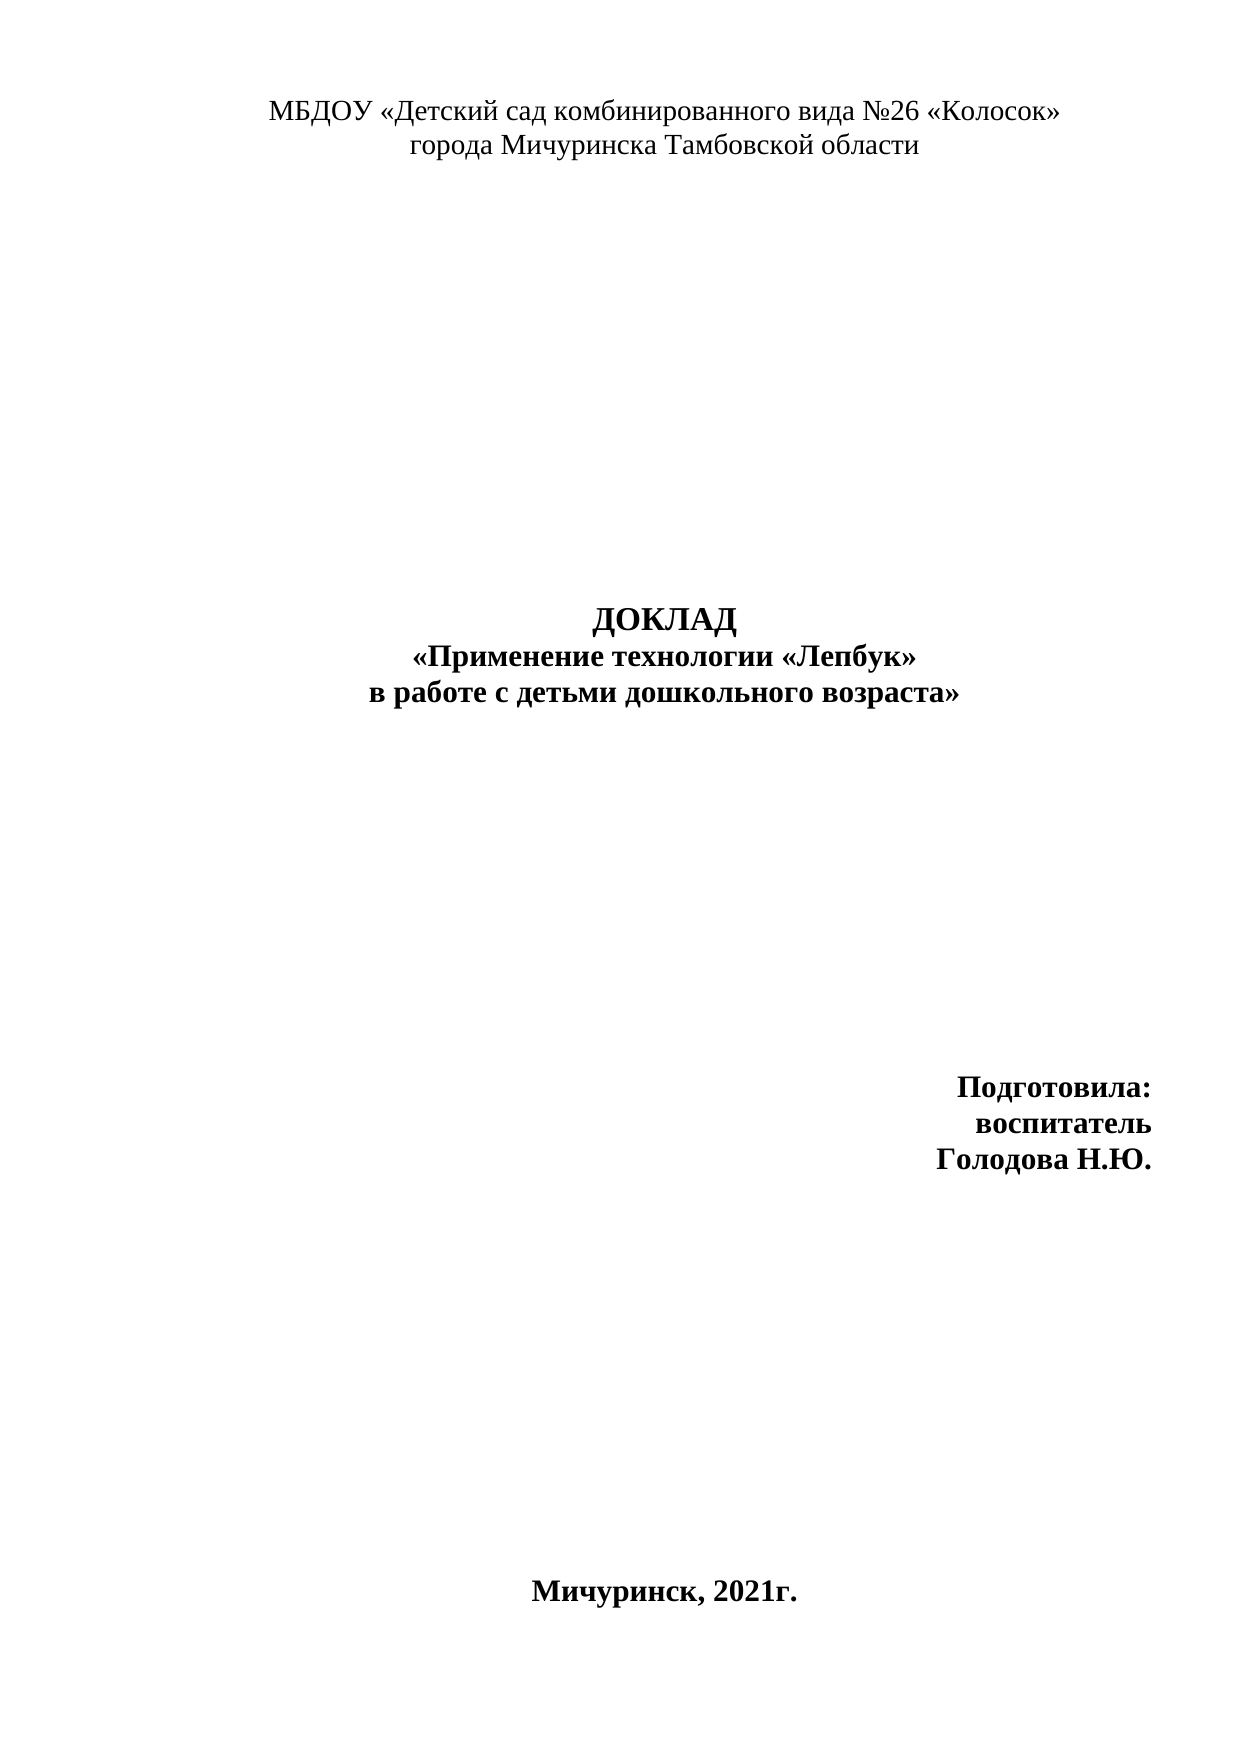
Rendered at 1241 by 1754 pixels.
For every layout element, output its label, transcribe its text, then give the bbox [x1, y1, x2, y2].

text Мичуринск, 2021г. [103, 1572, 1152, 1608]
text в работе с детьми дошкольного возраста» [103, 673, 1152, 709]
text Подготовила: [103, 1069, 1152, 1105]
text Голодова Н.Ю. [103, 1141, 1152, 1177]
text «Применение технологии «Лепбук» [103, 637, 1152, 673]
text ДОКЛАД [103, 599, 1152, 637]
text города Мичуринска Тамбовской области [103, 127, 1152, 160]
text воспитатель [103, 1105, 1152, 1141]
text МБДОУ «Детский сад комбинированного вида №26 «Колосок» [103, 93, 1152, 127]
